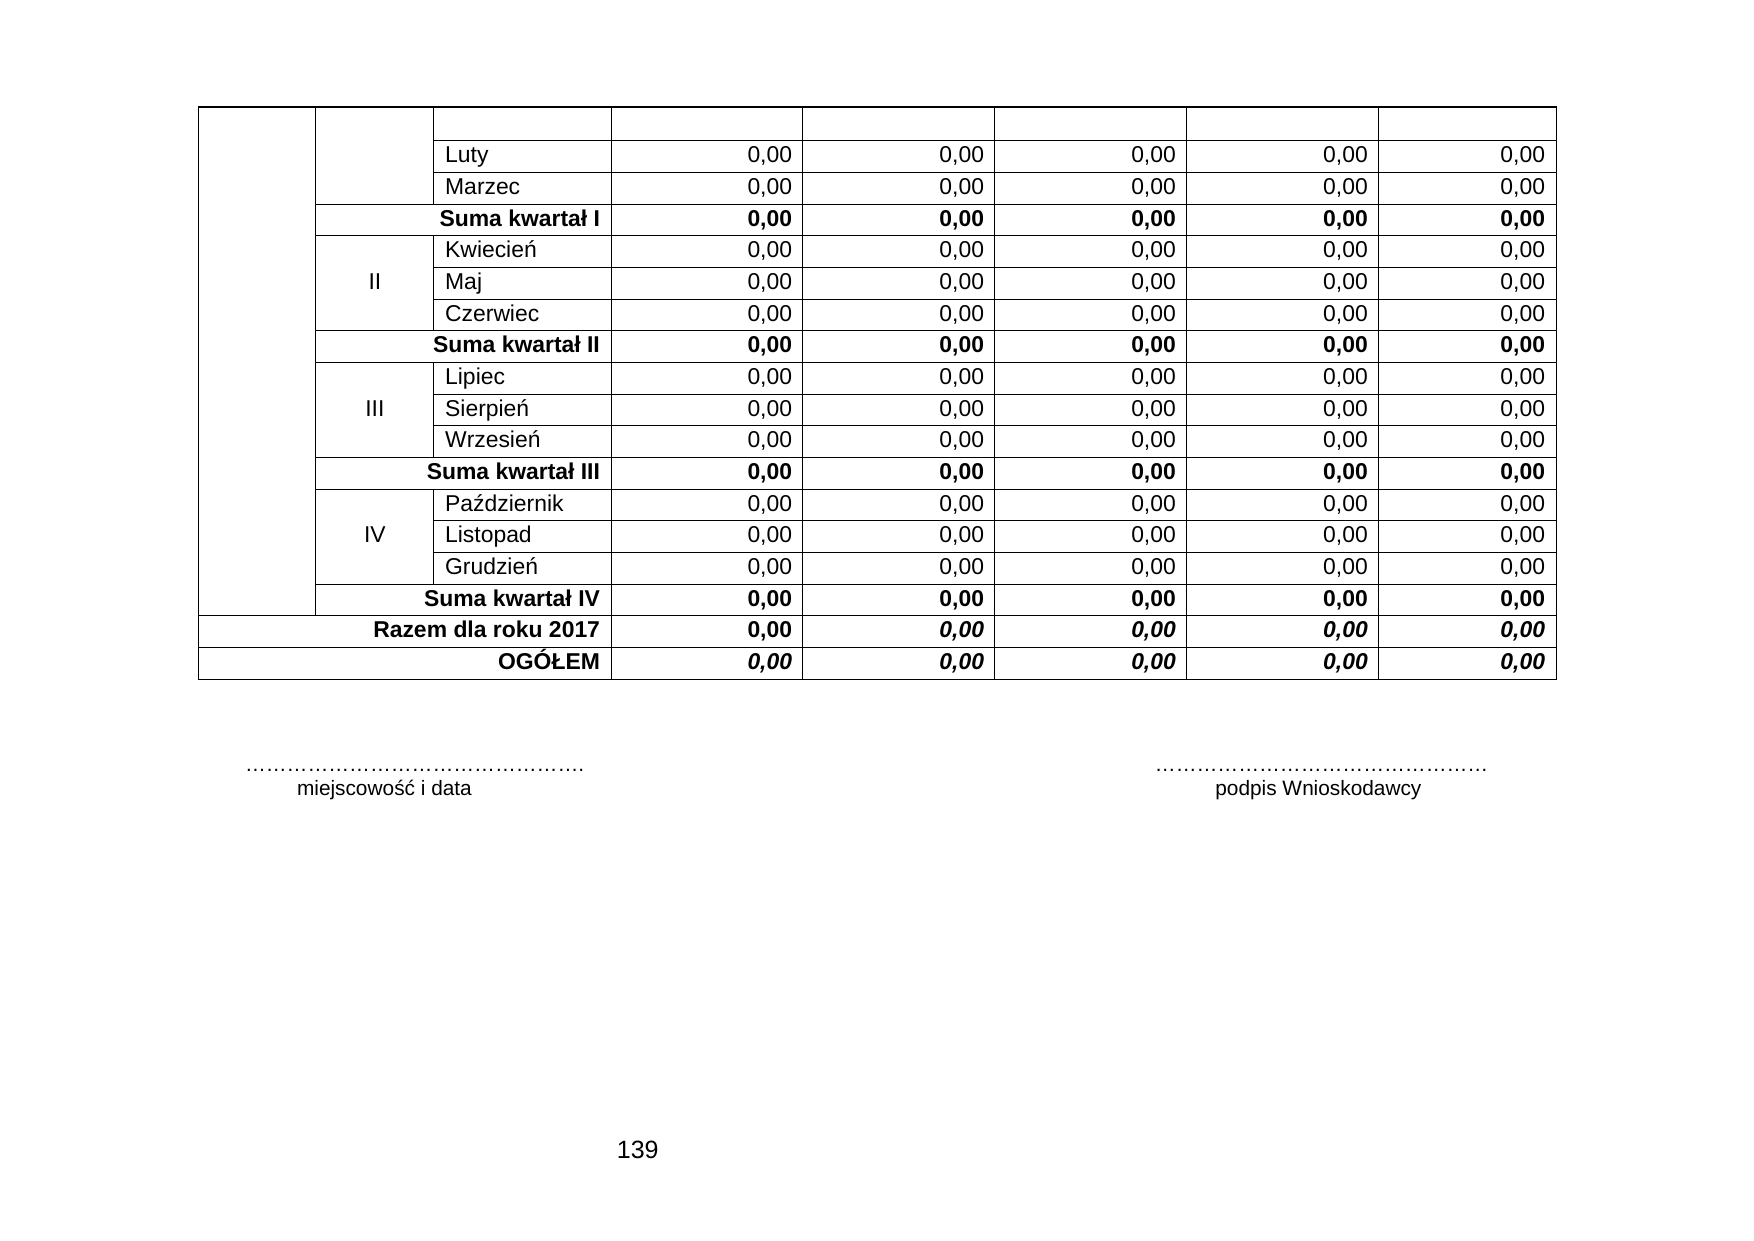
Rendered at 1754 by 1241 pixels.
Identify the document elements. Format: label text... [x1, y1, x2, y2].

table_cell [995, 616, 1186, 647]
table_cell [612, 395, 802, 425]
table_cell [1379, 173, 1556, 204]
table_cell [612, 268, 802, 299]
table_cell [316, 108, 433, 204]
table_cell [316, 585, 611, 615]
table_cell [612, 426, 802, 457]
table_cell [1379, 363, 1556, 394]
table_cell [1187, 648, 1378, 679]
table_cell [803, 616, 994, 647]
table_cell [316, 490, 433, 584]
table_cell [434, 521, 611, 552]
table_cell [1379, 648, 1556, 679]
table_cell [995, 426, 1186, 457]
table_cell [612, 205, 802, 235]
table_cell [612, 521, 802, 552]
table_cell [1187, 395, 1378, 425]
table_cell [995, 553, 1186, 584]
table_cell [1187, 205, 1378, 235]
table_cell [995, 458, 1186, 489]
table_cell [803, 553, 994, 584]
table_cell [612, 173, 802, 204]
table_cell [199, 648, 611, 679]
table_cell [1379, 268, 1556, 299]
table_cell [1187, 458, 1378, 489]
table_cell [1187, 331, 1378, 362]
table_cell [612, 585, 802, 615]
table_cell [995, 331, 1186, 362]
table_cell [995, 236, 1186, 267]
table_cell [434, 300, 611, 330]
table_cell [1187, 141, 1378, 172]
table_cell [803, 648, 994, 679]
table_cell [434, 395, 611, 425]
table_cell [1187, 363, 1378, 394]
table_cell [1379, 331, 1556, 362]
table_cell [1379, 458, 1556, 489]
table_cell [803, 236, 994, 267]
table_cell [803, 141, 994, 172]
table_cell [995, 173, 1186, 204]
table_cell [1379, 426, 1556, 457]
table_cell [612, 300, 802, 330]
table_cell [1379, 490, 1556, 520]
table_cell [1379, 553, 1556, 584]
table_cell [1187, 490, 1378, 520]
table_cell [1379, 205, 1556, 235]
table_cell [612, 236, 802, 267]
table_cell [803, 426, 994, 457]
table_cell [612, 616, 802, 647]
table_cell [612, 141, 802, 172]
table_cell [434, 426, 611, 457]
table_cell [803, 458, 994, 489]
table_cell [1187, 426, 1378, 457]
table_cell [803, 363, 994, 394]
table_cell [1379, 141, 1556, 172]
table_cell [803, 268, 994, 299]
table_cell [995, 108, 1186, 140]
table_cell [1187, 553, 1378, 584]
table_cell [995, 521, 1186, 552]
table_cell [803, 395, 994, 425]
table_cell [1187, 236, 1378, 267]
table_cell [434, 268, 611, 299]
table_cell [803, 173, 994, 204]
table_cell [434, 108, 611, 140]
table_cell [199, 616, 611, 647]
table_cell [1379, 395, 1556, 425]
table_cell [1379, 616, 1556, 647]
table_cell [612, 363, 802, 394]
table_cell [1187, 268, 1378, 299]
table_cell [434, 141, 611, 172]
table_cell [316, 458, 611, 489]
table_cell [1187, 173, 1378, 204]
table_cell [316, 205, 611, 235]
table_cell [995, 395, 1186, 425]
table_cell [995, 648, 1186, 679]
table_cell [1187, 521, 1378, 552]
text miejscowość i data podpis Wnioskodawcy [118, 776, 1636, 799]
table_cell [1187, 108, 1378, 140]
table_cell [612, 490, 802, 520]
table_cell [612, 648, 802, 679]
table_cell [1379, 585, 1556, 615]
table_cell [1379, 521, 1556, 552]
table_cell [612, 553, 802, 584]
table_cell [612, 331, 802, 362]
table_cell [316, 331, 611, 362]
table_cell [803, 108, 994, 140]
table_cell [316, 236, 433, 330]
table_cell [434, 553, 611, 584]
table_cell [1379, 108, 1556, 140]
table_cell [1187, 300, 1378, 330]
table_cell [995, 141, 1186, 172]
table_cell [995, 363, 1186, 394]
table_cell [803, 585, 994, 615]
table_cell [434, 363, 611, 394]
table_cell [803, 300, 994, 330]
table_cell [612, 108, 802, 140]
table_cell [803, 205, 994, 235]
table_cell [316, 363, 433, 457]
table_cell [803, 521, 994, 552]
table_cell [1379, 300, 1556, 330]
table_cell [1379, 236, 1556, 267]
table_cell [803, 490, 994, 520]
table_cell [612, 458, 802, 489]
text …………………………………………. ………………………………………… [118, 752, 1636, 776]
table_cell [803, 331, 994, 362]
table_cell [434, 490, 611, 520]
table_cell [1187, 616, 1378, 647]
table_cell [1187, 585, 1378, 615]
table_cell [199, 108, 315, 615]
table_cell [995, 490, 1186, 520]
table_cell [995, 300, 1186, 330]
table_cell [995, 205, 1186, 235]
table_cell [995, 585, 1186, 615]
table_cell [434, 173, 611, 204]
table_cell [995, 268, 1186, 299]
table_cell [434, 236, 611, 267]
